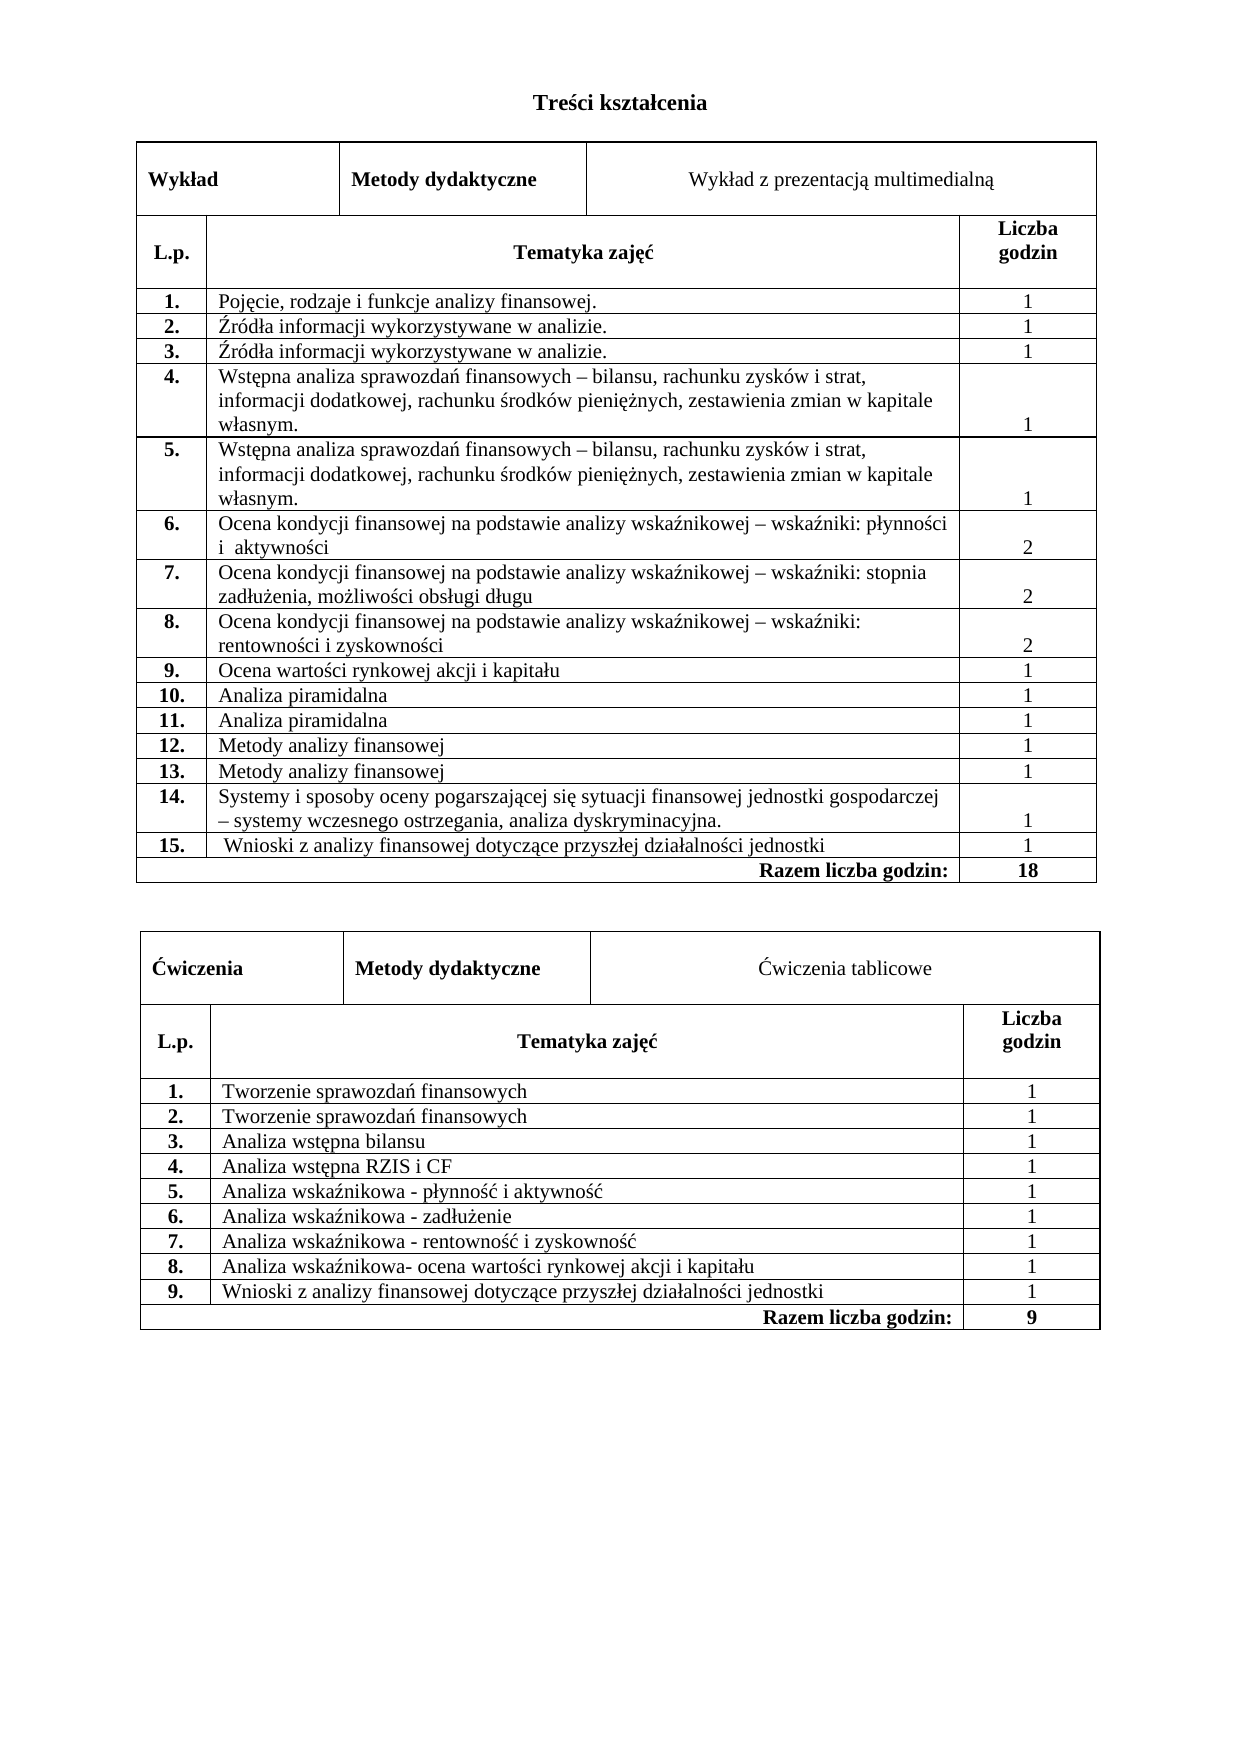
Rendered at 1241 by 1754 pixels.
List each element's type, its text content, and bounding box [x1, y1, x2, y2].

table_cell 1. [141, 1079, 210, 1103]
table_cell Tworzenie sprawozdań finansowych [211, 1104, 963, 1128]
table_cell 1. [137, 289, 206, 313]
table_cell 2 [960, 511, 1096, 559]
table_cell Analiza piramidalna [207, 683, 959, 707]
table_cell 1 [960, 289, 1096, 313]
table_header Ćwiczenia tablicowe [591, 932, 1099, 1004]
table_cell Wstępna analiza sprawozdań finansowych – bilansu, rachunku zysków i strat, informacji dodatkowej, rachunku środków pieniężnych, zestawienia zmian w kapitale własnym. [207, 438, 959, 509]
table_cell Analiza wskaźnikowa - rentowność i zyskowność [211, 1229, 963, 1253]
table_cell 5. [141, 1179, 210, 1203]
table_cell Ocena kondycji finansowej na podstawie analizy wskaźnikowej – wskaźniki: stopnia zadłużenia, możliwości obsługi długu [207, 560, 959, 608]
table_cell Analiza wskaźnikowa - zadłużenie [211, 1204, 963, 1228]
table_cell Ocena kondycji finansowej na podstawie analizy wskaźnikowej – wskaźniki: rentowności i zyskowności [207, 609, 959, 657]
table_cell Analiza wstępna bilansu [211, 1129, 963, 1153]
table_cell 9 [964, 1305, 1099, 1329]
table_cell 3. [141, 1129, 210, 1153]
table_header Metody dydaktyczne [340, 143, 586, 214]
table_cell Ocena wartości rynkowej akcji i kapitału [207, 658, 959, 682]
table_cell Liczba godzin [960, 216, 1096, 288]
table_cell 1 [964, 1154, 1099, 1178]
table_header Ćwiczenia [141, 932, 343, 1004]
table_cell 18 [960, 858, 1096, 882]
table_cell Wnioski z analizy finansowej dotyczące przyszłej działalności jednostki [207, 833, 959, 857]
table_cell 1 [960, 314, 1096, 338]
table_cell Analiza wskaźnikowa - płynność i aktywność [211, 1179, 963, 1203]
table_cell 15. [137, 833, 206, 857]
table_cell 1 [960, 339, 1096, 363]
text Treści kształcenia [148, 89, 1092, 115]
table_cell 8. [141, 1254, 210, 1278]
table_cell 4. [137, 364, 206, 436]
table_cell 1 [964, 1179, 1099, 1203]
table_cell Systemy i sposoby oceny pogarszającej się sytuacji finansowej jednostki gospodarczej – systemy wczesnego ostrzegania, analiza dyskryminacyjna. [207, 784, 959, 832]
table_cell 1 [964, 1254, 1099, 1278]
table_cell 1 [960, 833, 1096, 857]
table_cell 13. [137, 759, 206, 783]
table_cell Tworzenie sprawozdań finansowych [211, 1079, 963, 1103]
table_cell 5. [137, 438, 206, 509]
table_cell 12. [137, 734, 206, 757]
table_cell 1 [960, 759, 1096, 783]
table_cell 8. [137, 609, 206, 657]
table_cell 1 [964, 1104, 1099, 1128]
table_cell 7. [137, 560, 206, 608]
table_cell Metody analizy finansowej [207, 759, 959, 783]
table_cell 9. [137, 658, 206, 682]
table_cell Razem liczba godzin: [137, 858, 959, 882]
table_cell Analiza piramidalna [207, 708, 959, 732]
table_header Wykład z prezentacją multimedialną [587, 143, 1096, 214]
table_cell 1 [960, 683, 1096, 707]
table_cell 2. [137, 314, 206, 338]
table_cell 7. [141, 1229, 210, 1253]
table_cell 6. [137, 511, 206, 559]
table_cell 10. [137, 683, 206, 707]
table_cell Ocena kondycji finansowej na podstawie analizy wskaźnikowej – wskaźniki: płynności i aktywności [207, 511, 959, 559]
table_cell L.p. [137, 216, 206, 288]
table_cell 9. [141, 1280, 210, 1303]
table_cell Wnioski z analizy finansowej dotyczące przyszłej działalności jednostki [211, 1280, 963, 1303]
table_cell Metody analizy finansowej [207, 734, 959, 757]
table_cell 6. [141, 1204, 210, 1228]
table_cell 1 [960, 784, 1096, 832]
table_header Metody dydaktyczne [344, 932, 590, 1004]
table_cell Liczba godzin [964, 1005, 1099, 1078]
table_cell 14. [137, 784, 206, 832]
table_cell 3. [137, 339, 206, 363]
table_cell 1 [960, 364, 1096, 436]
table_cell Razem liczba godzin: [141, 1305, 963, 1329]
table_cell 1 [960, 734, 1096, 757]
table_cell L.p. [141, 1005, 210, 1078]
table_cell Analiza wskaźnikowa- ocena wartości rynkowej akcji i kapitału [211, 1254, 963, 1278]
table_cell 11. [137, 708, 206, 732]
table_cell 1 [964, 1204, 1099, 1228]
table_cell Analiza wstępna RZIS i CF [211, 1154, 963, 1178]
table_cell 1 [960, 708, 1096, 732]
table_cell 1 [964, 1280, 1099, 1303]
table_cell 4. [141, 1154, 210, 1178]
table_cell 2 [960, 609, 1096, 657]
table_cell 1 [960, 658, 1096, 682]
table_cell Tematyka zajęć [211, 1005, 963, 1078]
table_cell Tematyka zajęć [207, 216, 959, 288]
table_cell 1 [964, 1129, 1099, 1153]
table_cell Źródła informacji wykorzystywane w analizie. [207, 314, 959, 338]
table_cell 1 [964, 1079, 1099, 1103]
table_cell 1 [960, 438, 1096, 509]
table_cell Pojęcie, rodzaje i funkcje analizy finansowej. [207, 289, 959, 313]
table_cell 2. [141, 1104, 210, 1128]
table_header Wykład [137, 143, 339, 214]
table_cell 1 [964, 1229, 1099, 1253]
table_cell Wstępna analiza sprawozdań finansowych – bilansu, rachunku zysków i strat, informacji dodatkowej, rachunku środków pieniężnych, zestawienia zmian w kapitale własnym. [207, 364, 959, 436]
table_cell Źródła informacji wykorzystywane w analizie. [207, 339, 959, 363]
table_cell 2 [960, 560, 1096, 608]
